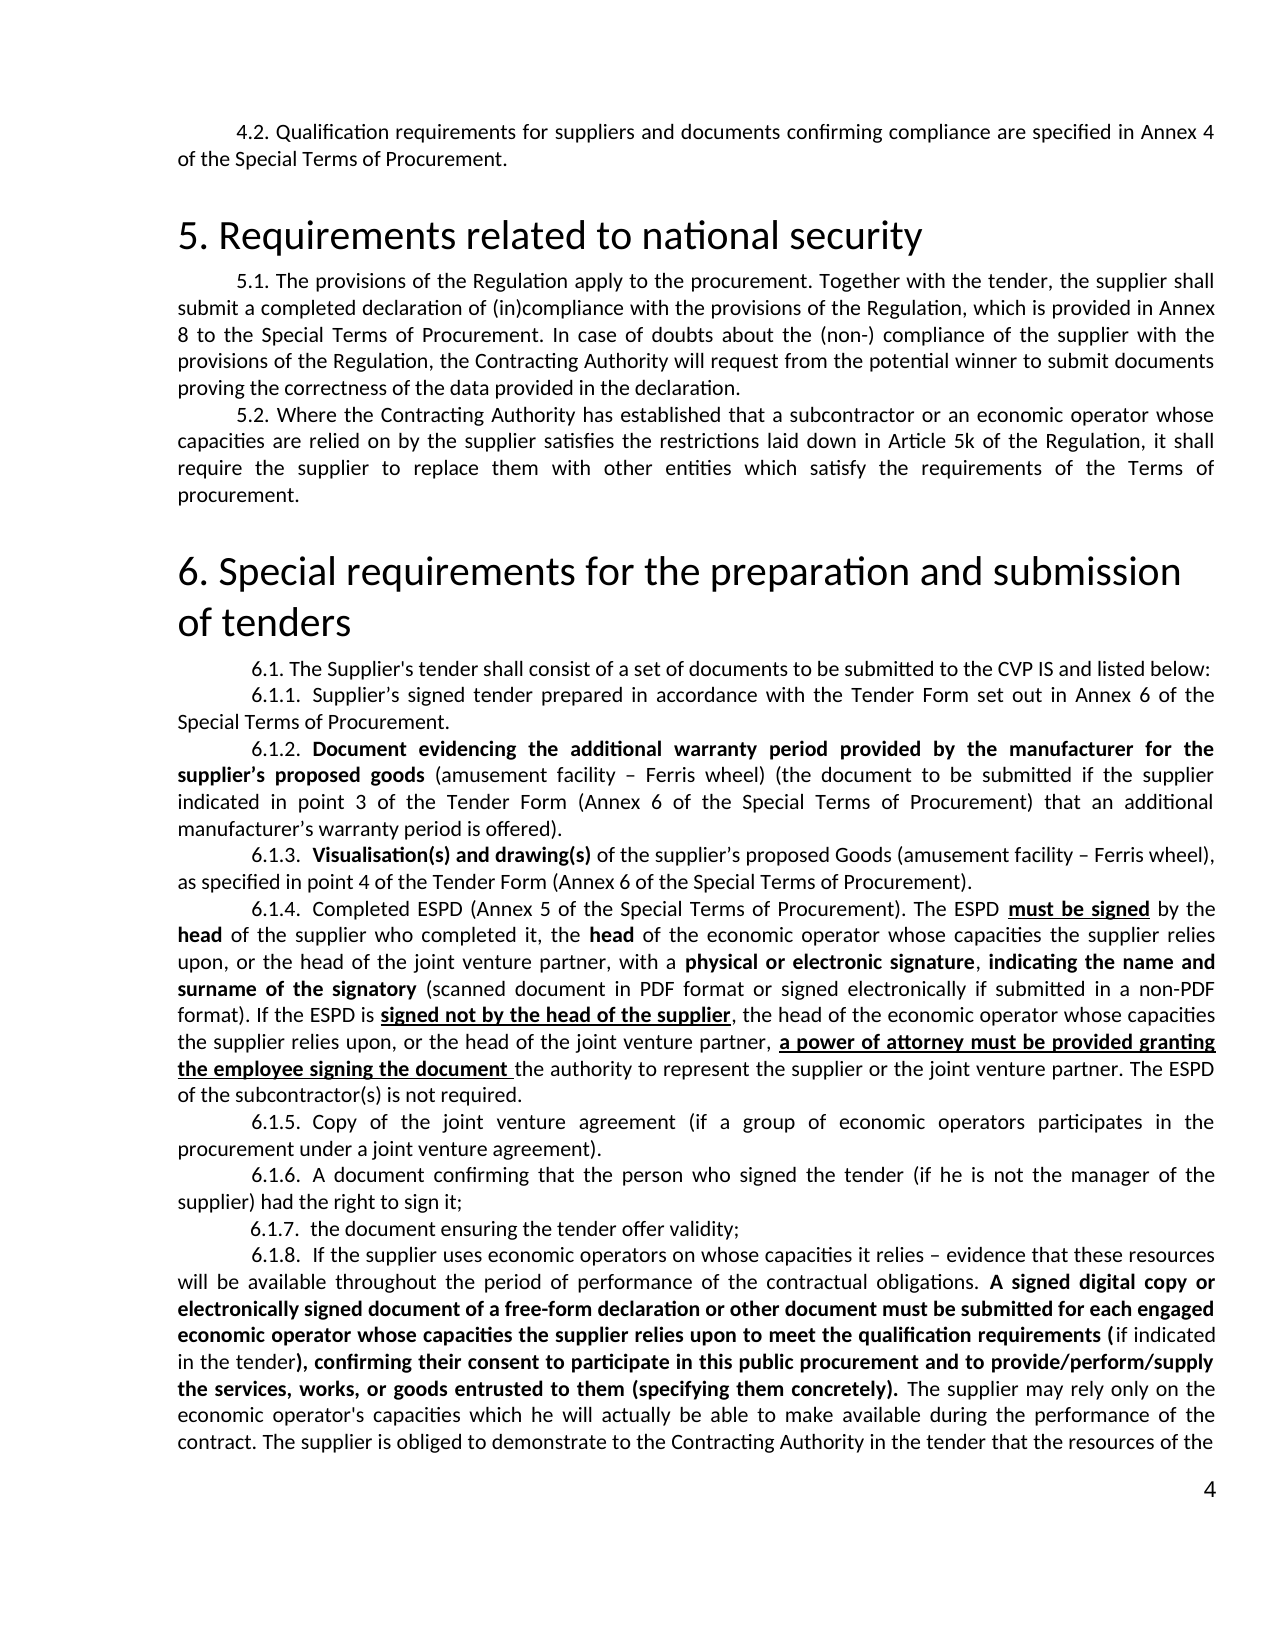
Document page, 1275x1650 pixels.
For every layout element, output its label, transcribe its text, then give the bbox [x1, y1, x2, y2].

list A document confirming that the person who signed the tender (if he is not the manager of the supplier) had the right to sign it; [177, 1162, 1216, 1215]
list Document evidencing the additional warranty period provided by the manufacturer for the supplier’s proposed goods (amusement facility – Ferris wheel) (the document to be submitted if the supplier indicated in point 3 of the Tender Form (Annex 6 of the Special Terms of Procurement) that an additional manufacturer’s warranty period is offered). [177, 735, 1216, 842]
list 4.2. Qualification requirements for suppliers and documents confirming compliance are specified in Annex 4 of the Special Terms of Procurement. [177, 118, 1216, 171]
subtitle 5. Requirements related to national security [177, 209, 1216, 260]
list Copy of the joint venture agreement (if a group of economic operators participates in the procurement under a joint venture agreement). [177, 1108, 1216, 1162]
list Supplier’s signed tender prepared in accordance with the Tender Form set out in Annex 6 of the Special Terms of Procurement. [177, 682, 1216, 735]
list the document ensuring the tender offer validity; [250, 1215, 1216, 1242]
text 5.2. Where the Contracting Authority has established that a subcontractor or an economic operator whose capacities are relied on by the supplier satisfies the restrictions laid down in Article 5k of the Regulation, it shall require the supplier to replace them with other entities which satisfy the requirements of the Terms of procurement. [177, 401, 1216, 507]
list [177, 1242, 1216, 1455]
text 5.1. The provisions of the Regulation apply to the procurement. Together with the tender, the supplier shall submit a completed declaration of (in)compliance with the provisions of the Regulation, which is provided in Annex 8 to the Special Terms of Procurement. In case of doubts about the (non-) compliance of the supplier with the provisions of the Regulation, the Contracting Authority will request from the potential winner to submit documents proving the correctness of the data provided in the declaration. [177, 267, 1216, 401]
list Completed ESPD (Annex 5 of the Special Terms of Procurement). The ESPD must be signed by the head of the supplier who completed it, the head of the economic operator whose capacities the supplier relies upon, or the head of the joint venture partner, with a physical or electronic signature, indicating the name and surname of the signatory (scanned document in PDF format or signed electronically if submitted in a non-PDF format). If the ESPD is signed not by the head of the supplier, the head of the economic operator whose capacities the supplier relies upon, or the head of the joint venture partner, a power of attorney must be provided granting the employee signing the document the authority to represent the supplier or the joint venture partner. The ESPD of the subcontractor(s) is not required. [177, 895, 1216, 1108]
subtitle 6. Special requirements for the preparation and submission of tenders [177, 545, 1216, 647]
text 6.1. The Supplier's tender shall consist of a set of documents to be submitted to the CVP IS and listed below: [177, 655, 1216, 682]
list Visualisation(s) and drawing(s) of the supplier’s proposed Goods (amusement facility – Ferris wheel), as specified in point 4 of the Tender Form (Annex 6 of the Special Terms of Procurement). [177, 842, 1216, 895]
